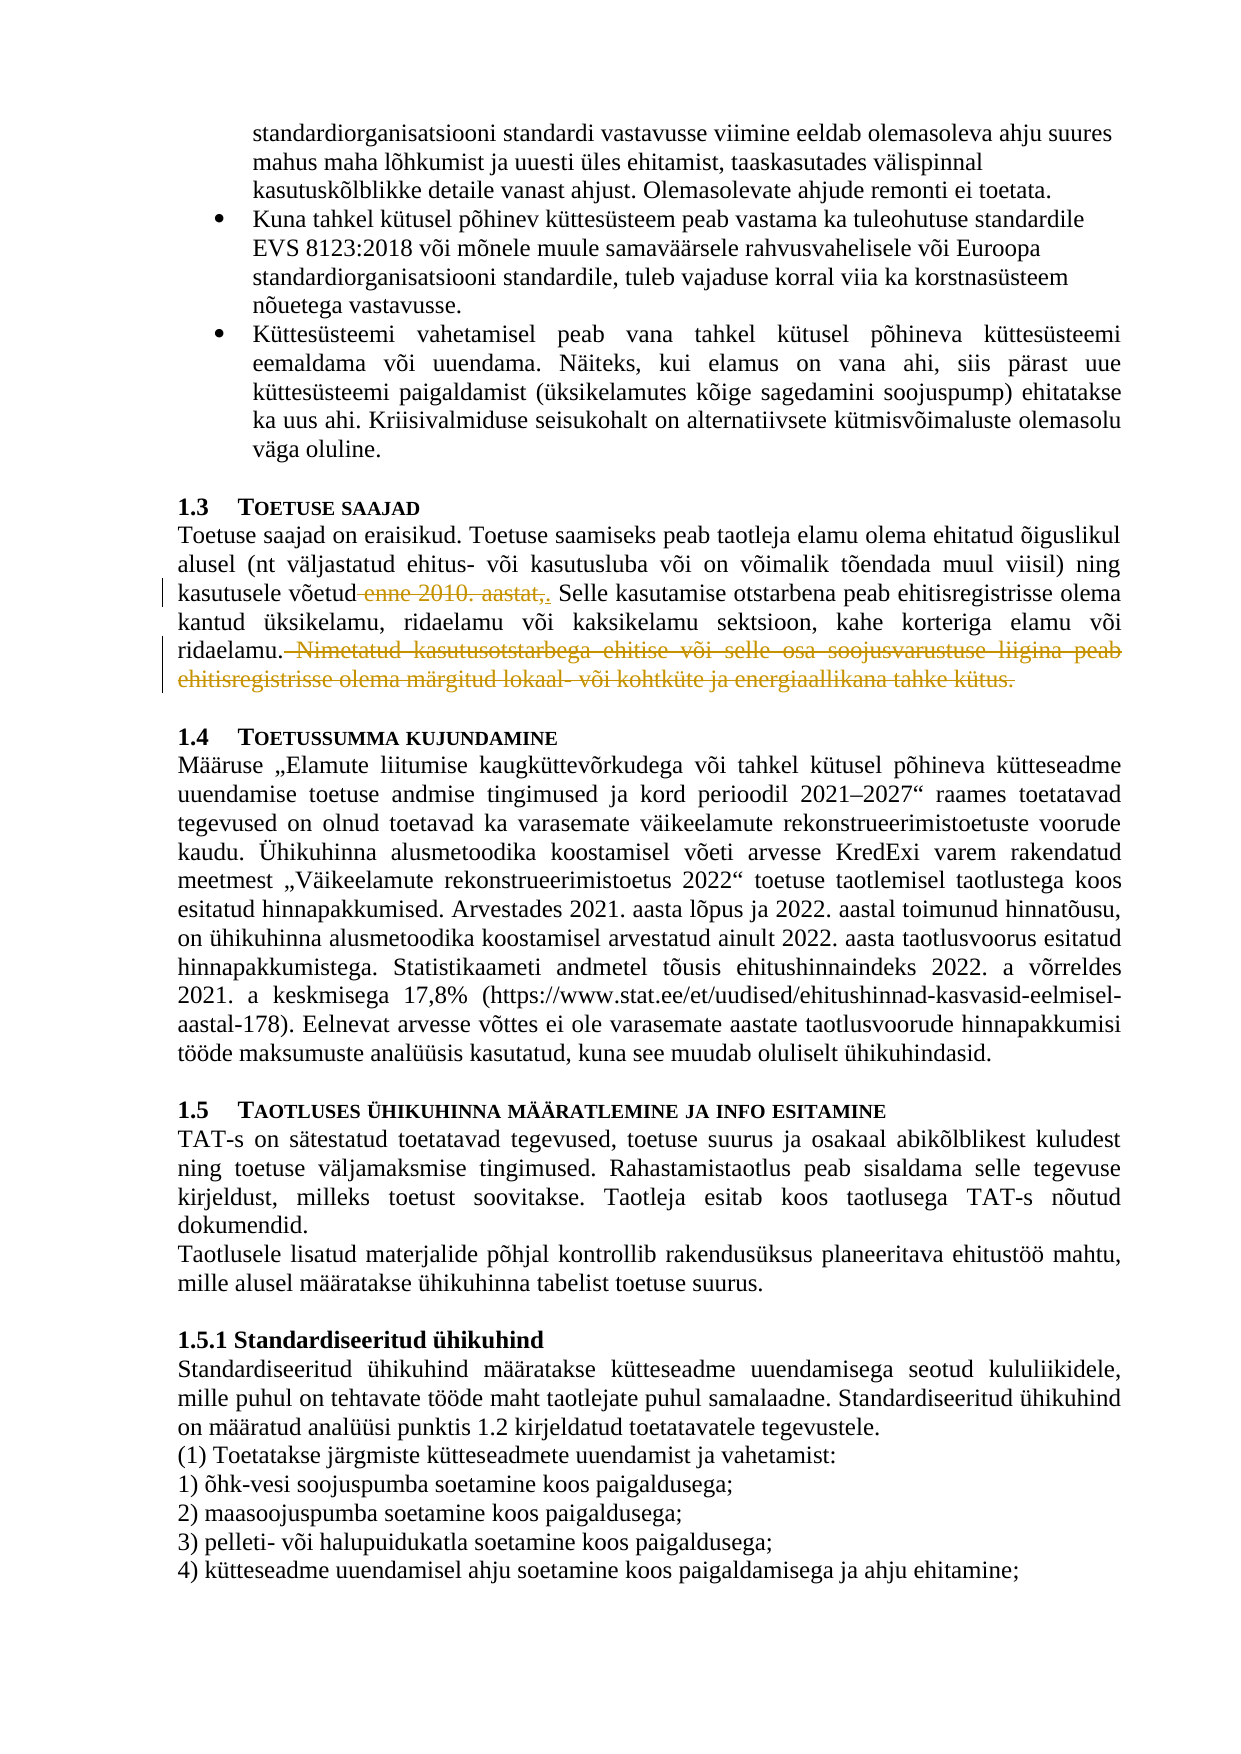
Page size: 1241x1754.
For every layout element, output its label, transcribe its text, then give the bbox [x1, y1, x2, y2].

text Standardiseeritud ühikuhind määratakse kütteseadme uuendamisega seotud kululiikidele, mille puhul on tehtavate tööde maht taotlejate puhul samalaadne. Standardiseeritud ühikuhind on määratud analüüsi punktis 1.2 kirjeldatud toetatavatele tegevustele. [177, 1354, 1122, 1441]
text 1) õhk-vesi soojuspumba soetamine koos paigaldusega; [177, 1469, 1122, 1498]
subtitle Toetuse saajad [177, 492, 1122, 521]
text Taotlusele lisatud materjalide põhjal kontrollib rakendusüksus planeeritava ehitustöö mahtu, mille alusel määratakse ühikuhinna tabelist toetuse suurus. [177, 1239, 1122, 1297]
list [215, 118, 1122, 204]
text TAT-s on sätestatud toetatavad tegevused, toetuse suurus ja osakaal abikõlblikest kuludest ning toetuse väljamaksmise tingimused. Rahastamistaotlus peab sisaldama selle tegevuse kirjeldust, milleks toetust soovitakse. Taotleja esitab koos taotlusega TAT-s nõutud dokumendid. [177, 1124, 1122, 1239]
subtitle Taotluses ühikuhinna määratlemine ja info esitamine [177, 1096, 1122, 1124]
text 1.5.1 Standardiseeritud ühikuhind [177, 1326, 1122, 1354]
text (1) Toetatakse järgmiste kütteseadmete uuendamist ja vahetamist: [177, 1441, 1122, 1469]
text Toetuse saajad on eraisikud. Toetuse saamiseks peab taotleja elamu olema ehitatud õiguslikul alusel (nt väljastatud ehitus- või kasutusluba või on võimalik tõendada muul viisil) ning kasutusele võetud Selle kasutamise otstarbena peab ehitisregistrisse olema kantud üksikelamu, ridaelamu või kaksikelamu sektsioon, kahe korteriga elamu või ridaelamu. [177, 521, 1122, 693]
text 4) kütteseadme uuendamisel ahju soetamine koos paigaldamisega ja ahju ehitamine; [177, 1556, 1122, 1584]
text Määruse „Elamute liitumise kaugküttevõrkudega või tahkel kütusel põhineva kütteseadme uuendamise toetuse andmise tingimused ja kord perioodil 2021–2027“ raames toetatavad tegevused on olnud toetavad ka varasemate väikeelamute rekonstrueerimistoetuste voorude kaudu. Ühikuhinna alusmetoodika koostamisel võeti arvesse KredExi varem rakendatud meetmest „Väikeelamute rekonstrueerimistoetus 2022“ toetuse taotlemisel taotlustega koos esitatud hinnapakkumised. Arvestades 2021. aasta lõpus ja 2022. aastal toimunud hinnatõusu, on ühikuhinna alusmetoodika koostamisel arvestatud ainult 2022. aasta taotlusvoorus esitatud hinnapakkumistega. Statistikaameti andmetel tõusis ehitushinnaindeks 2022. a võrreldes 2021. a keskmisega 17,8% (https://www.stat.ee/et/uudised/ehitushinnad-kasvasid-eelmisel-aastal-178). Eelnevat arvesse võttes ei ole varasemate aastate taotlusvoorude hinnapakkumisi tööde maksumuste analüüsis kasutatud, kuna see muudab oluliselt ühikuhindasid. [177, 751, 1122, 1067]
list Kuna tahkel kütusel põhinev küttesüsteem peab vastama ka tuleohutuse standardile EVS 8123:2018 või mõnele muule samaväärsele rahvusvahelisele või Euroopa standardiorganisatsiooni standardile, tuleb vajaduse korral viia ka korstnasüsteem nõuetega vastavusse. [215, 204, 1122, 319]
text 3) pelleti- või halupuidukatla soetamine koos paigaldusega; [177, 1527, 1122, 1556]
subtitle Toetussumma kujundamine [177, 722, 1122, 751]
text 2) maasoojuspumba soetamine koos paigaldusega; [177, 1498, 1122, 1527]
list Küttesüsteemi vahetamisel peab vana tahkel kütusel põhineva küttesüsteemi eemaldama või uuendama. Näiteks, kui elamus on vana ahi, siis pärast uue küttesüsteemi paigaldamist (üksikelamutes kõige sagedamini soojuspump) ehitatakse ka uus ahi. Kriisivalmiduse seisukohalt on alternatiivsete kütmisvõimaluste olemasolu väga oluline. [215, 319, 1122, 463]
